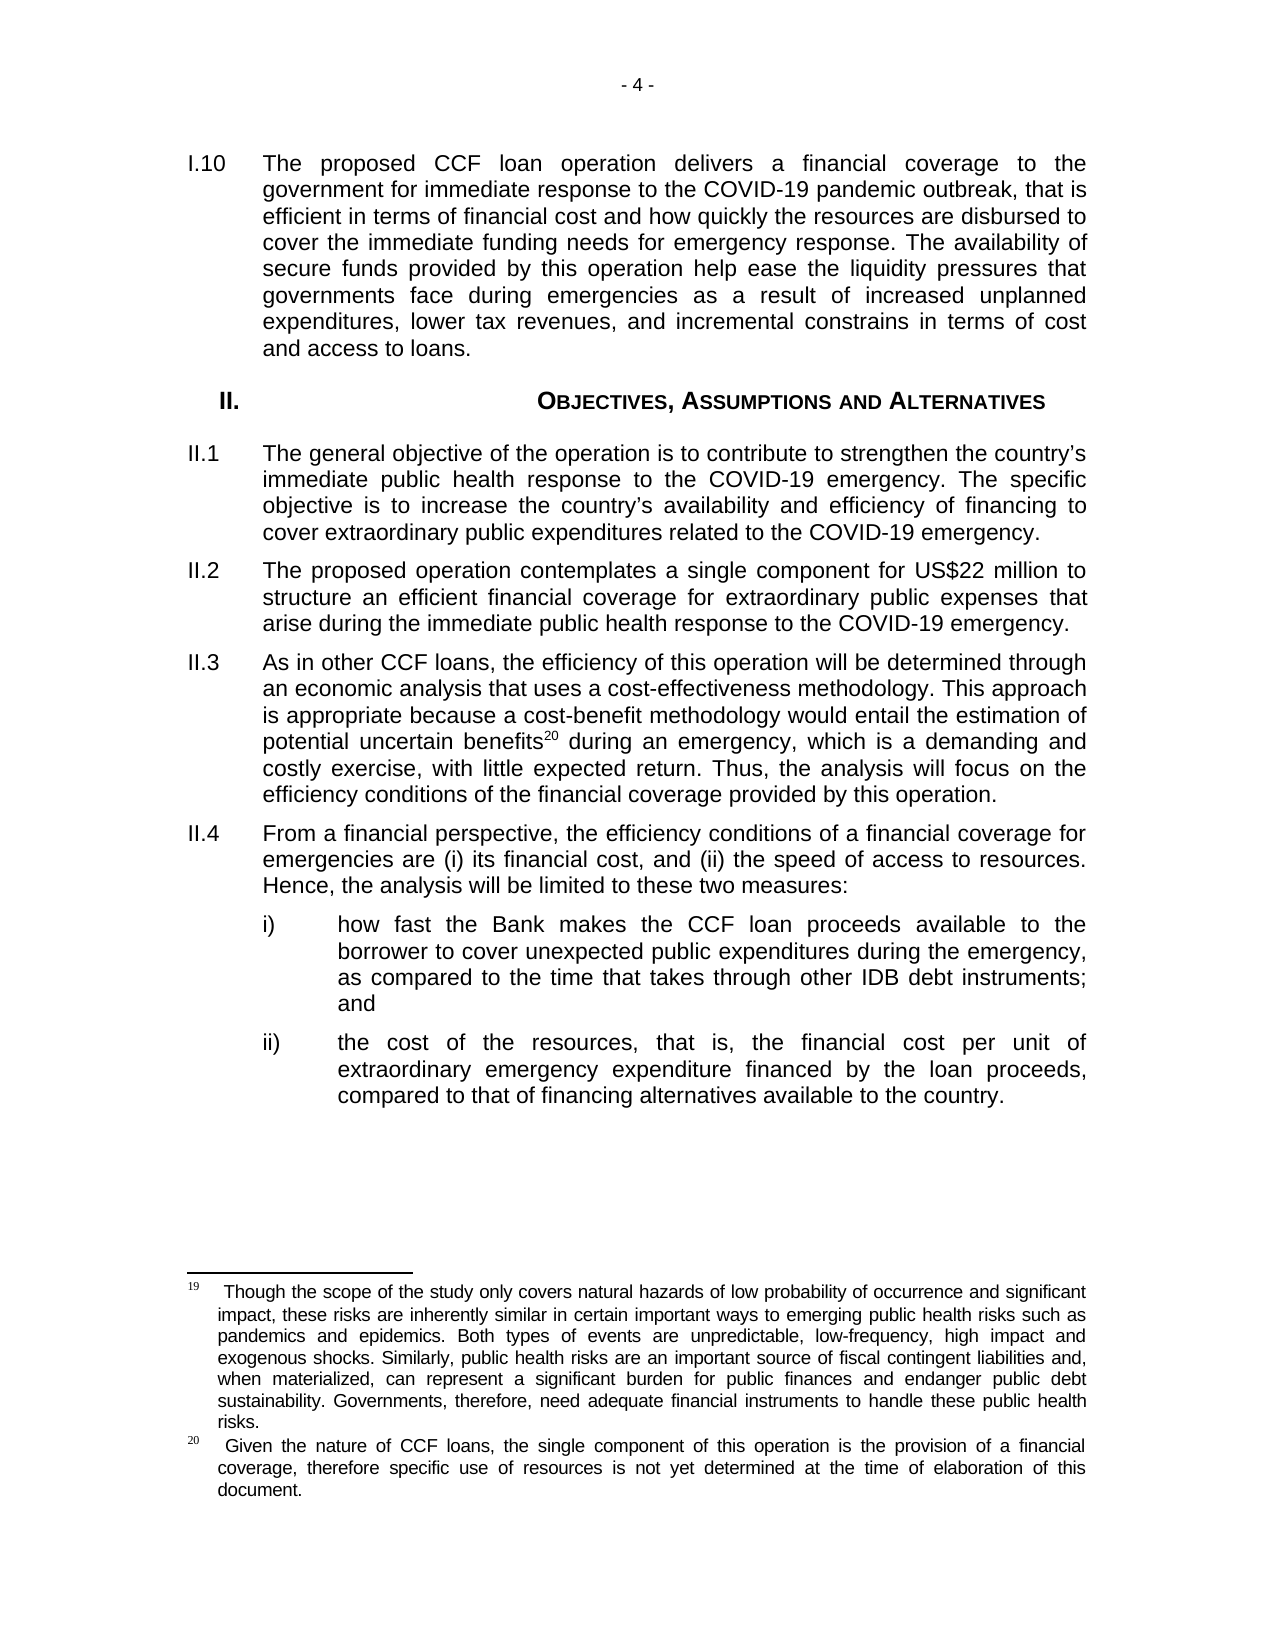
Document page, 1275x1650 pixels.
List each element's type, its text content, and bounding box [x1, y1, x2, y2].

text As in other CCF loans, the efficiency of this operation will be determined through an economic analysis that uses a cost-effectiveness methodology. This approach is appropriate because a cost-benefit methodology would entail the estimation of potential uncertain benefits during an emergency, which is a demanding and costly exercise, with little expected return. Thus, the analysis will focus on the efficiency conditions of the financial coverage provided by this operation. [187, 649, 1087, 807]
list how fast the Bank makes the CCF loan proceeds available to the borrower to cover unexpected public expenditures during the emergency, as compared to the time that takes through other IDB debt instruments; and [262, 911, 1087, 1017]
text Objectives, Assumptions and Alternatives [187, 386, 1087, 414]
list The proposed CCF loan operation delivers a financial coverage to the government for immediate response to the COVID-19 pandemic outbreak, that is efficient in terms of financial cost and how quickly the resources are disbursed to cover the immediate funding needs for emergency response. The availability of secure funds provided by this operation help ease the liquidity pressures that governments face during emergencies as a result of increased unplanned expenditures, lower tax revenues, and incremental constrains in terms of cost and access to loans. [187, 150, 1087, 361]
list the cost of the resources, that is, the financial cost per unit of extraordinary emergency expenditure financed by the loan proceeds, compared to that of financing alternatives available to the country. [262, 1029, 1087, 1108]
text The general objective of the operation is to contribute to strengthen the country’s immediate public health response to the COVID-19 emergency. The specific objective is to increase the country’s availability and efficiency of financing to cover extraordinary public expenditures related to the COVID-19 emergency. [187, 439, 1087, 545]
text From a financial perspective, the efficiency conditions of a financial coverage for emergencies are (i) its financial cost, and (ii) the speed of access to resources. Hence, the analysis will be limited to these two measures: [187, 820, 1087, 899]
text The proposed operation contemplates a single component for US$22 million to structure an efficient financial coverage for extraordinary public expenses that arise during the immediate public health response to the COVID-19 emergency. [187, 557, 1087, 637]
